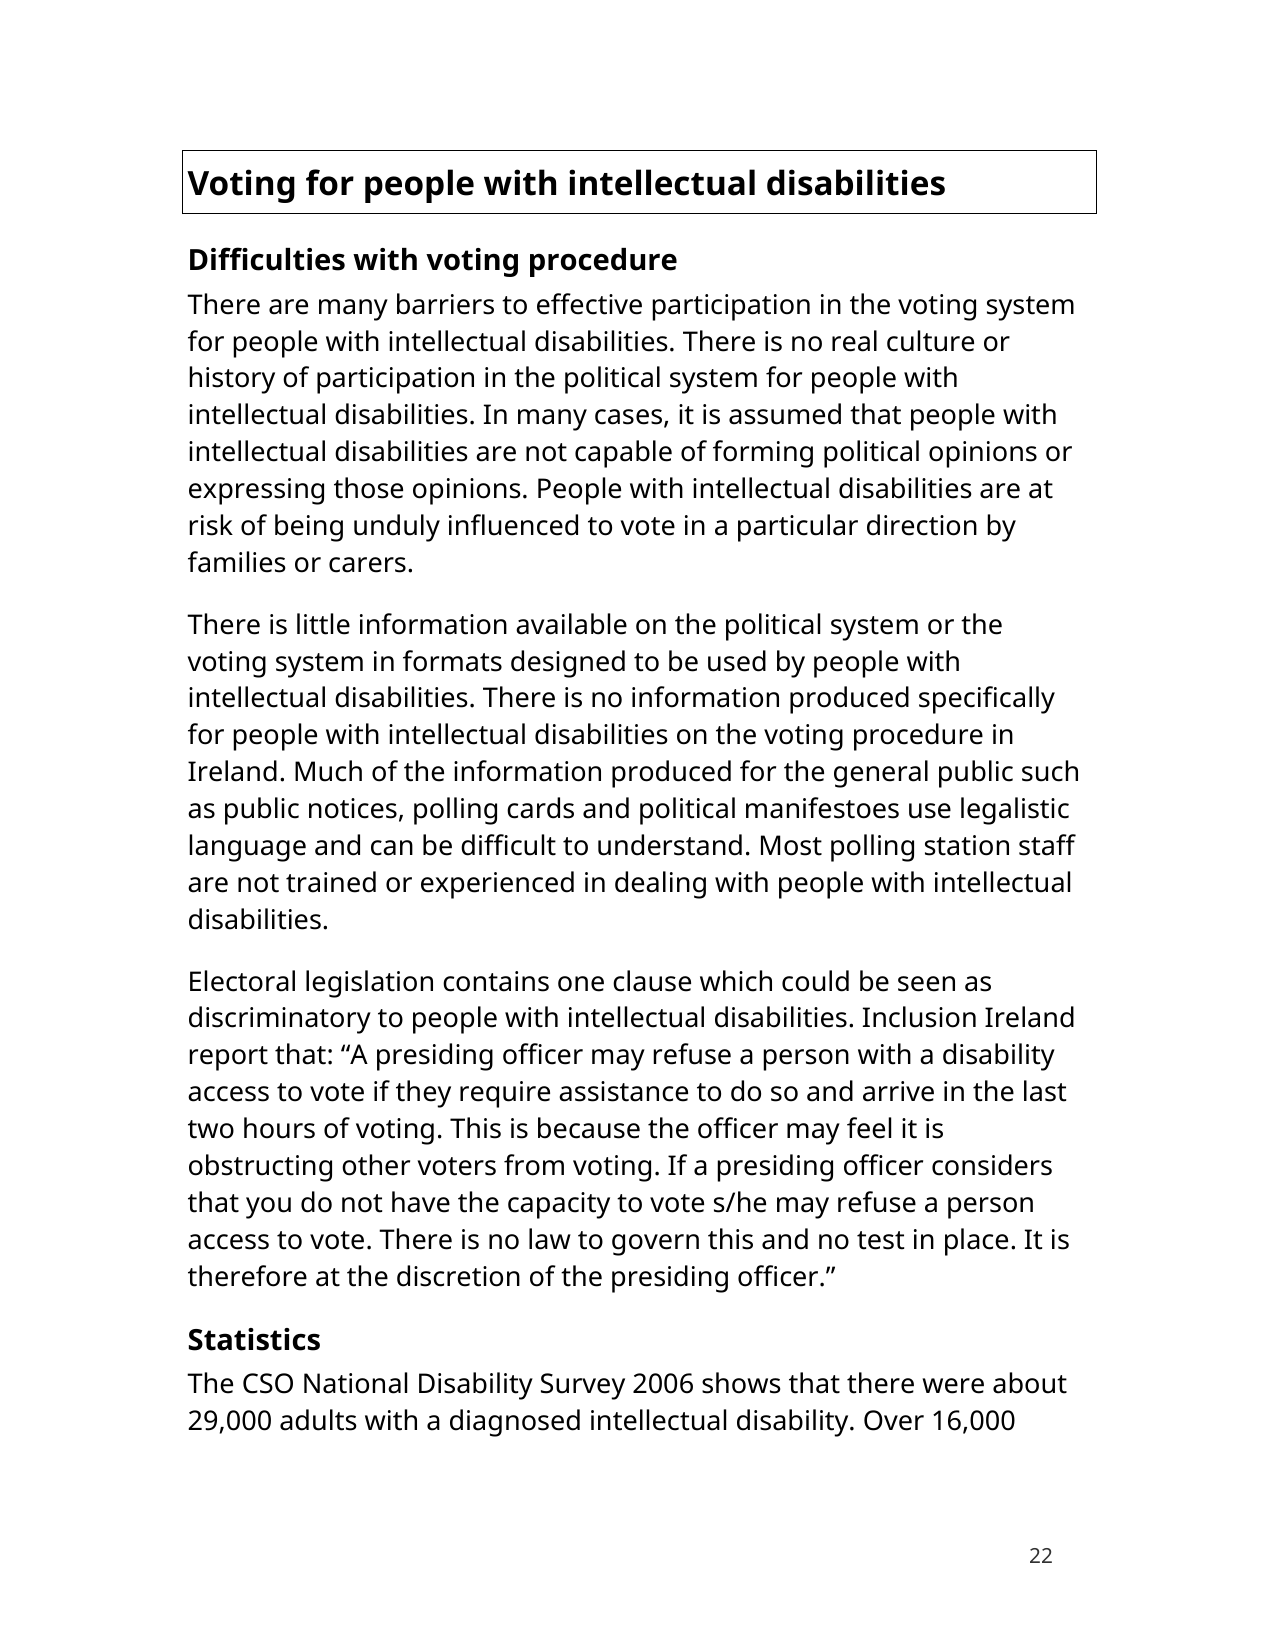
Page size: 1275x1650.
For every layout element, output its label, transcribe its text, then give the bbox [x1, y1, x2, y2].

text Electoral legislation contains one clause which could be seen as discriminatory to people with intellectual disabilities. Inclusion Ireland report that: “A presiding officer may refuse a person with a disability access to vote if they require assistance to do so and arrive in the last two hours of voting. This is because the officer may feel it is obstructing other voters from voting. If a presiding officer considers that you do not have the capacity to vote s/he may refuse a person access to vote. There is no law to govern this and no test in place. It is therefore at the discretion of the presiding officer.” [187, 962, 1087, 1294]
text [187, 1365, 1087, 1438]
text There are many barriers to effective participation in the voting system for people with intellectual disabilities. There is no real culture or history of participation in the political system for people with intellectual disabilities. In many cases, it is assumed that people with intellectual disabilities are not capable of forming political opinions or expressing those opinions. People with intellectual disabilities are at risk of being unduly influenced to vote in a particular direction by families or carers. [187, 285, 1087, 580]
subtitle Voting for people with intellectual disabilities [183, 151, 1096, 213]
text There is little information available on the political system or the voting system in formats designed to be used by people with intellectual disabilities. There is no information produced specifically for people with intellectual disabilities on the voting procedure in Ireland. Much of the information produced for the general public such as public notices, polling cards and political manifestoes use legalistic language and can be difficult to understand. Most polling station staff are not trained or experienced in dealing with people with intellectual disabilities. [187, 605, 1087, 937]
subtitle Statistics [187, 1319, 1087, 1358]
subtitle Difficulties with voting procedure [187, 239, 1087, 279]
